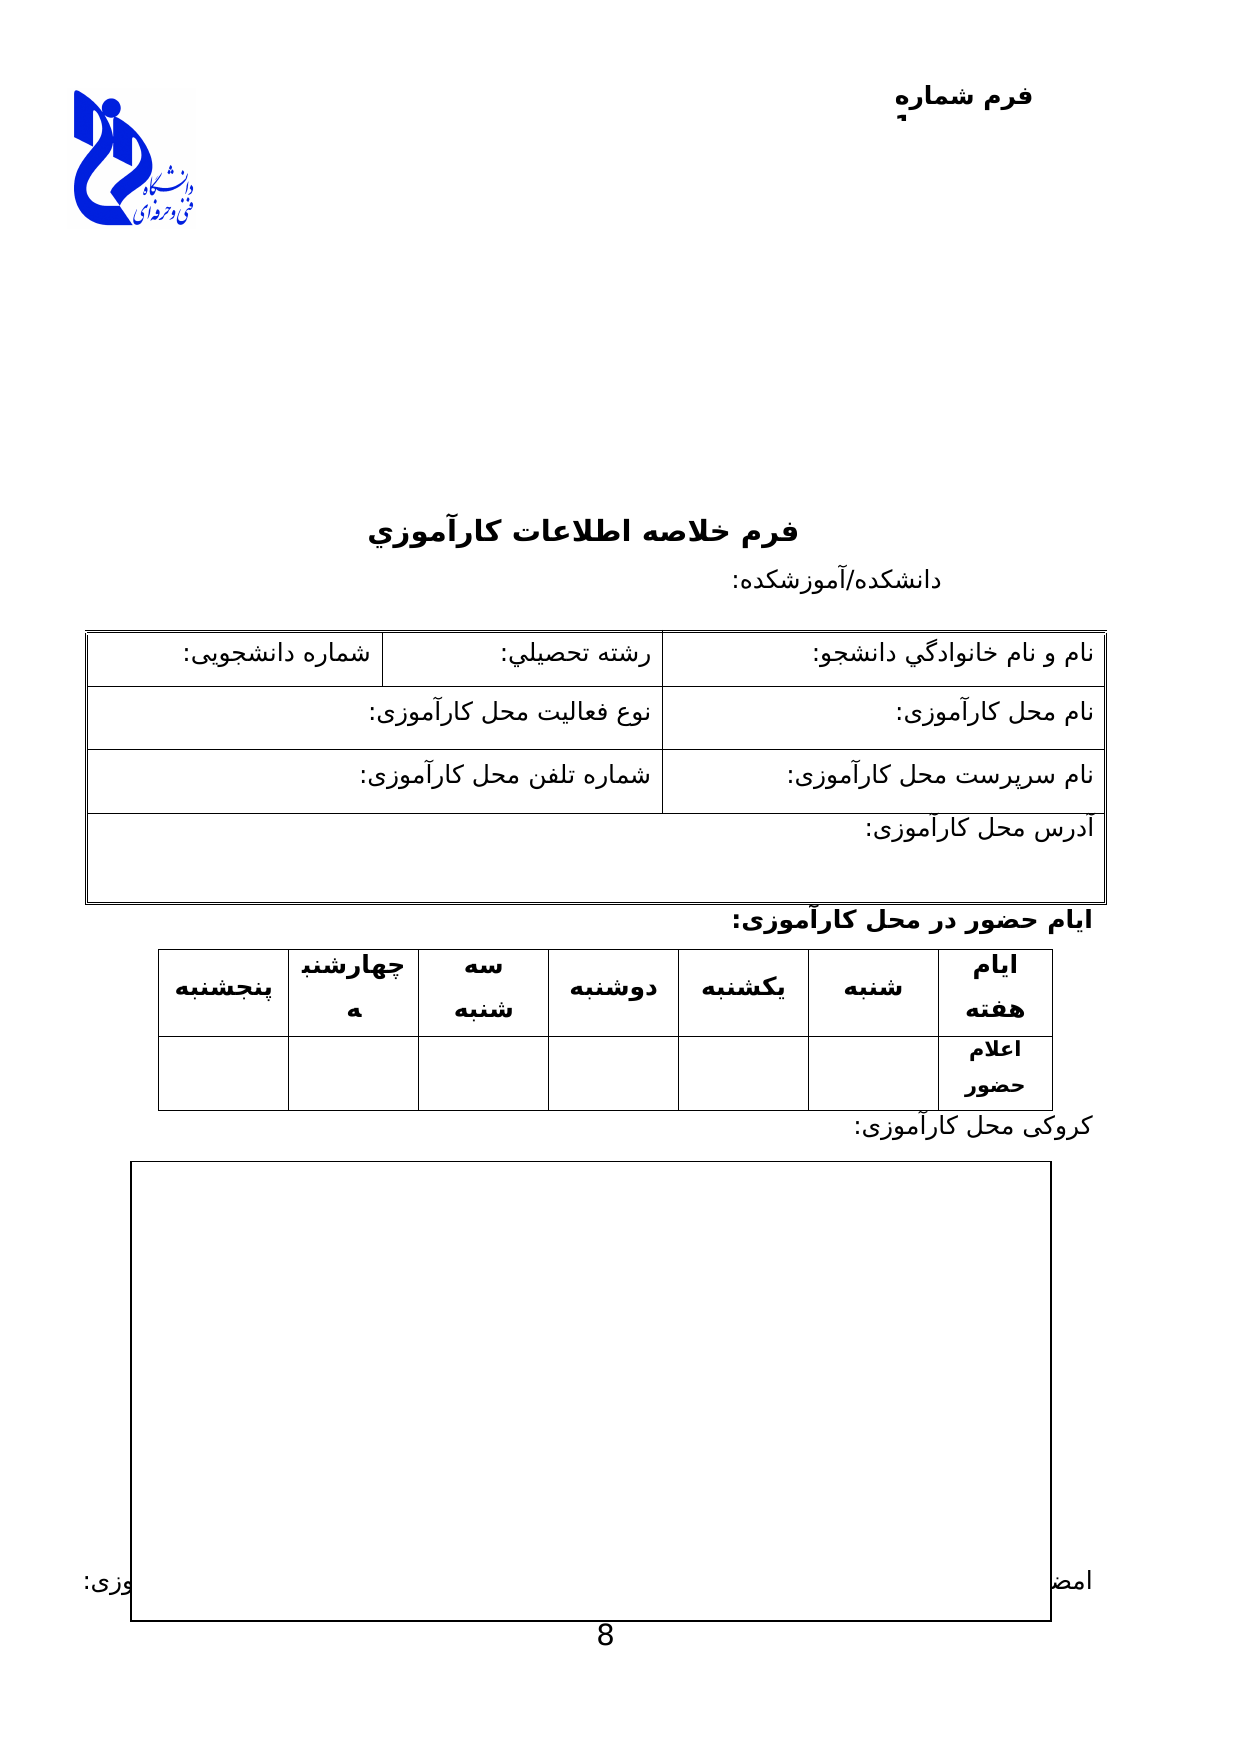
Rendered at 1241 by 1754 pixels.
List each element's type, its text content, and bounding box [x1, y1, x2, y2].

list کروکی محل کارآموزی: [74, 1111, 1137, 1140]
table_header رشته تحصيلي: [383, 633, 662, 686]
table_header شنبه [809, 950, 938, 1036]
table_header یکشنبه [679, 950, 808, 1036]
table_header ایام هفته [939, 950, 1052, 1036]
table_cell شماره تلفن محل کارآموزی: [88, 750, 662, 813]
table_cell نام سرپرست محل کارآموزی: [663, 750, 1104, 813]
table_header پنجشنبه [159, 950, 288, 1036]
table_cell [289, 1037, 418, 1110]
table_cell [419, 1037, 548, 1110]
table_header سه شنبه [419, 950, 548, 1036]
table_cell [679, 1037, 808, 1110]
table_header دوشنبه [549, 950, 678, 1036]
table_cell [159, 1037, 288, 1110]
list ایام حضور در محل کارآموزی: [74, 905, 1137, 934]
list فرم خلاصه اطلاعات كارآموزي [74, 514, 1137, 548]
table_cell اعلام حضور [939, 1037, 1052, 1110]
text امضاء دانشجو: امضاء سرپرست محل کارآموزی: [1052, 1566, 1137, 1595]
table_cell نوع فعالیت محل کارآموزی: [88, 687, 662, 748]
table_cell نام محل کارآموزی: [663, 687, 1104, 748]
table_header چهارشنبه [289, 950, 418, 1036]
table_header نام و نام خانوادگي دانشجو: [663, 633, 1105, 686]
table_header شماره دانشجویی: [87, 633, 382, 686]
table_cell [809, 1037, 938, 1110]
table_cell [549, 1037, 678, 1110]
list دانشکده/آموزشکده: [74, 565, 1137, 594]
table_cell آدرس محل کارآموزی: [88, 814, 1104, 902]
